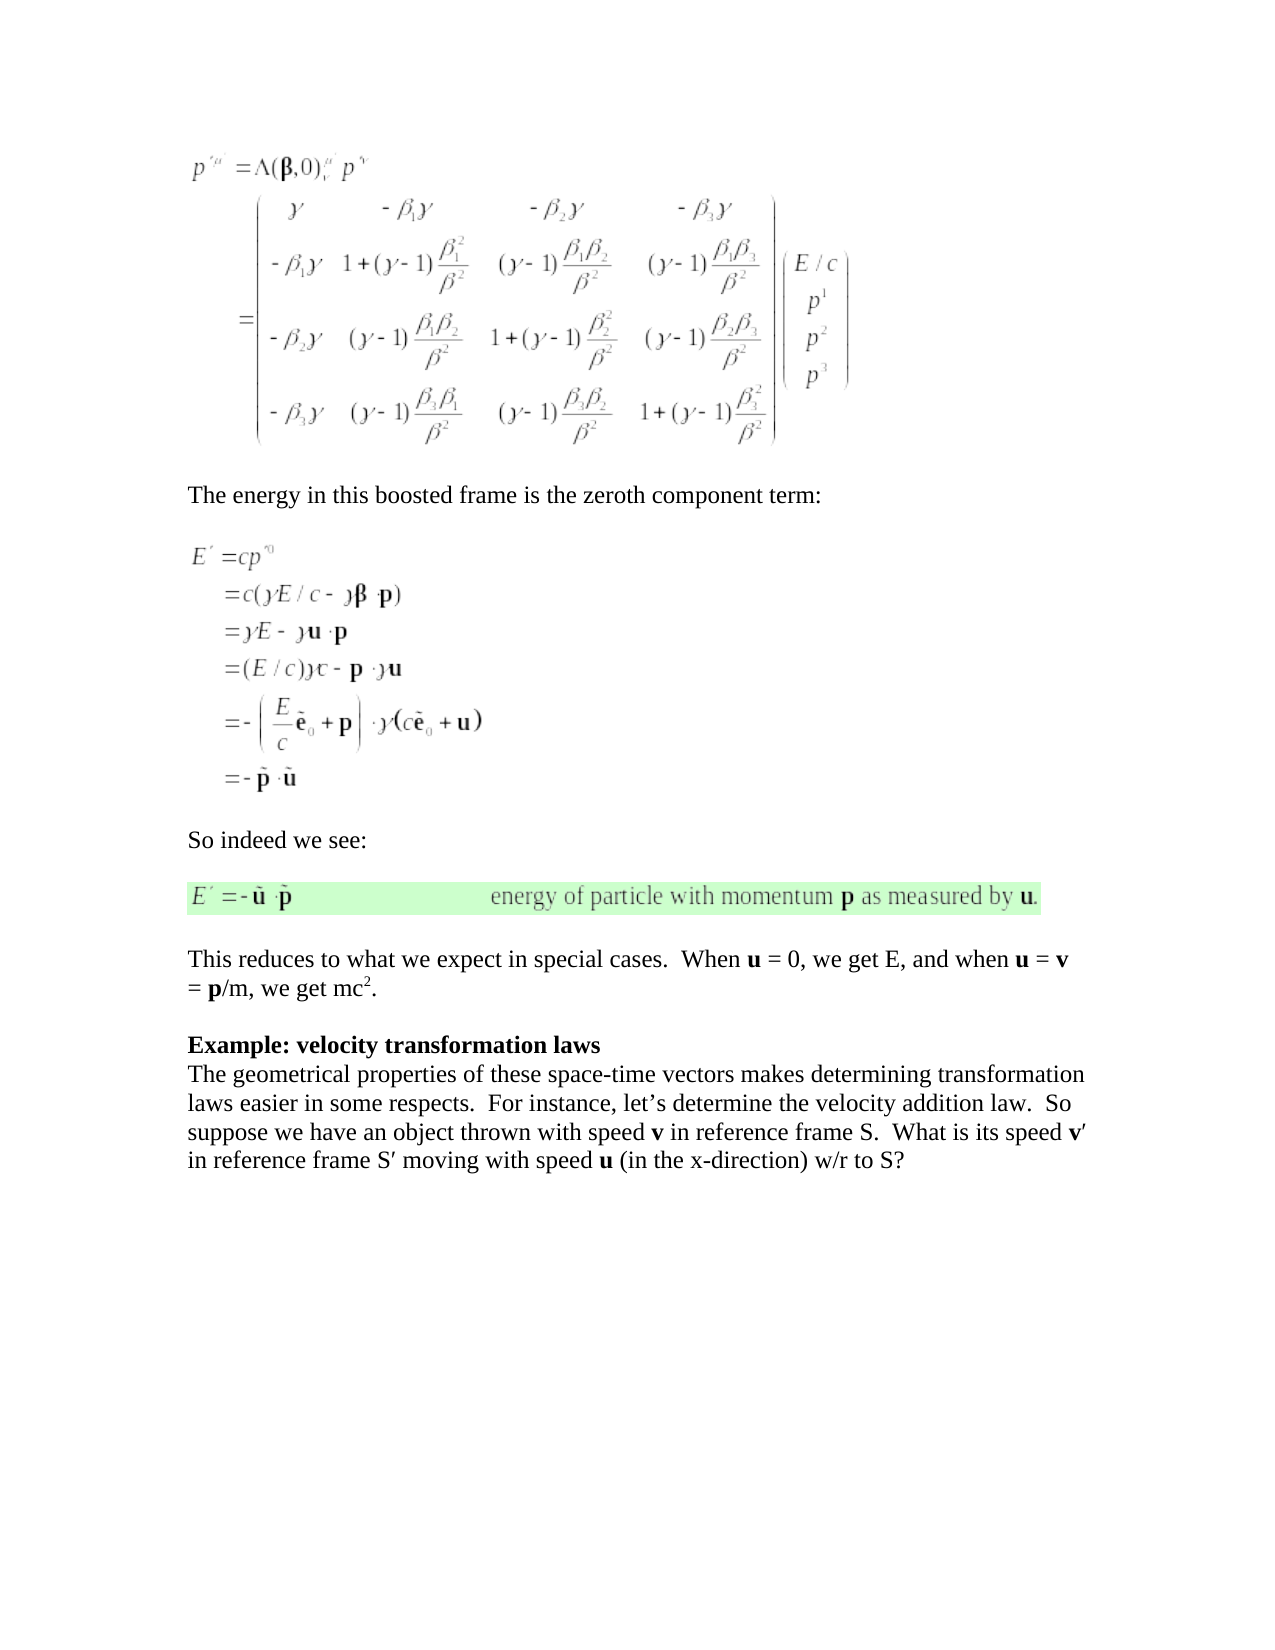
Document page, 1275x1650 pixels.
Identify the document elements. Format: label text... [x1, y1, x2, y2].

text This reduces to what we expect in special cases. When u = 0, we get E, and when u = v = p/m, we get mc2. [187, 944, 1087, 1002]
text Example: velocity transformation laws [187, 1030, 1087, 1059]
text So indeed we see: [187, 825, 1087, 854]
text The energy in this boosted frame is the zeroth component term: [187, 480, 1087, 508]
text The geometrical properties of these space-time vectors makes determining transformation laws easier in some respects. For instance, let’s determine the velocity addition law. So suppose we have an object thrown with speed v in reference frame S. What is its speed v′ in reference frame S′ moving with speed u (in the x-direction) w/r to S? [187, 1059, 1087, 1174]
